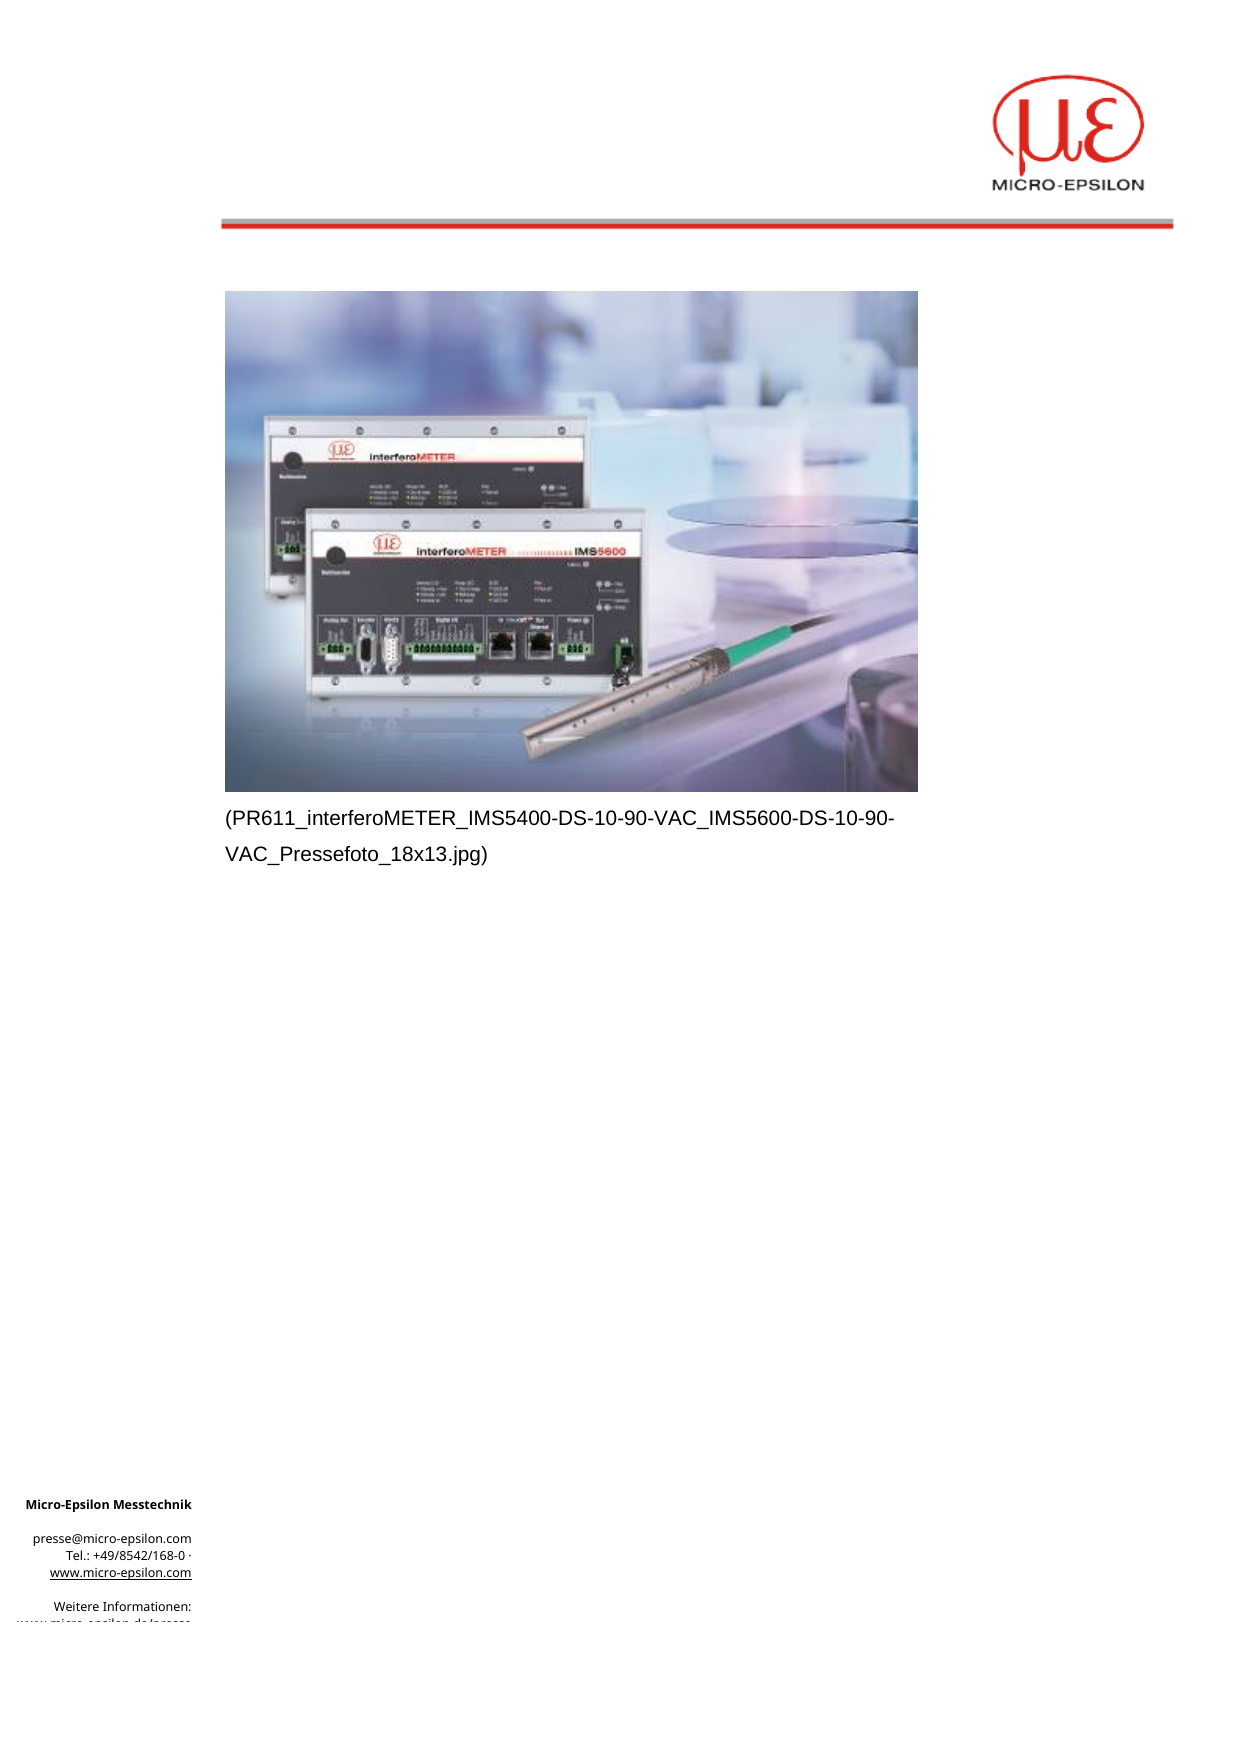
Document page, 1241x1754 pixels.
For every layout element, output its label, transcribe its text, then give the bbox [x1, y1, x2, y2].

picture [225, 291, 918, 792]
text (PR611_interferoMETER_IMS5400-DS-10-90-VAC_IMS5600-DS-10-90-VAC_Pressefoto_18x13.jpg) [225, 806, 919, 866]
